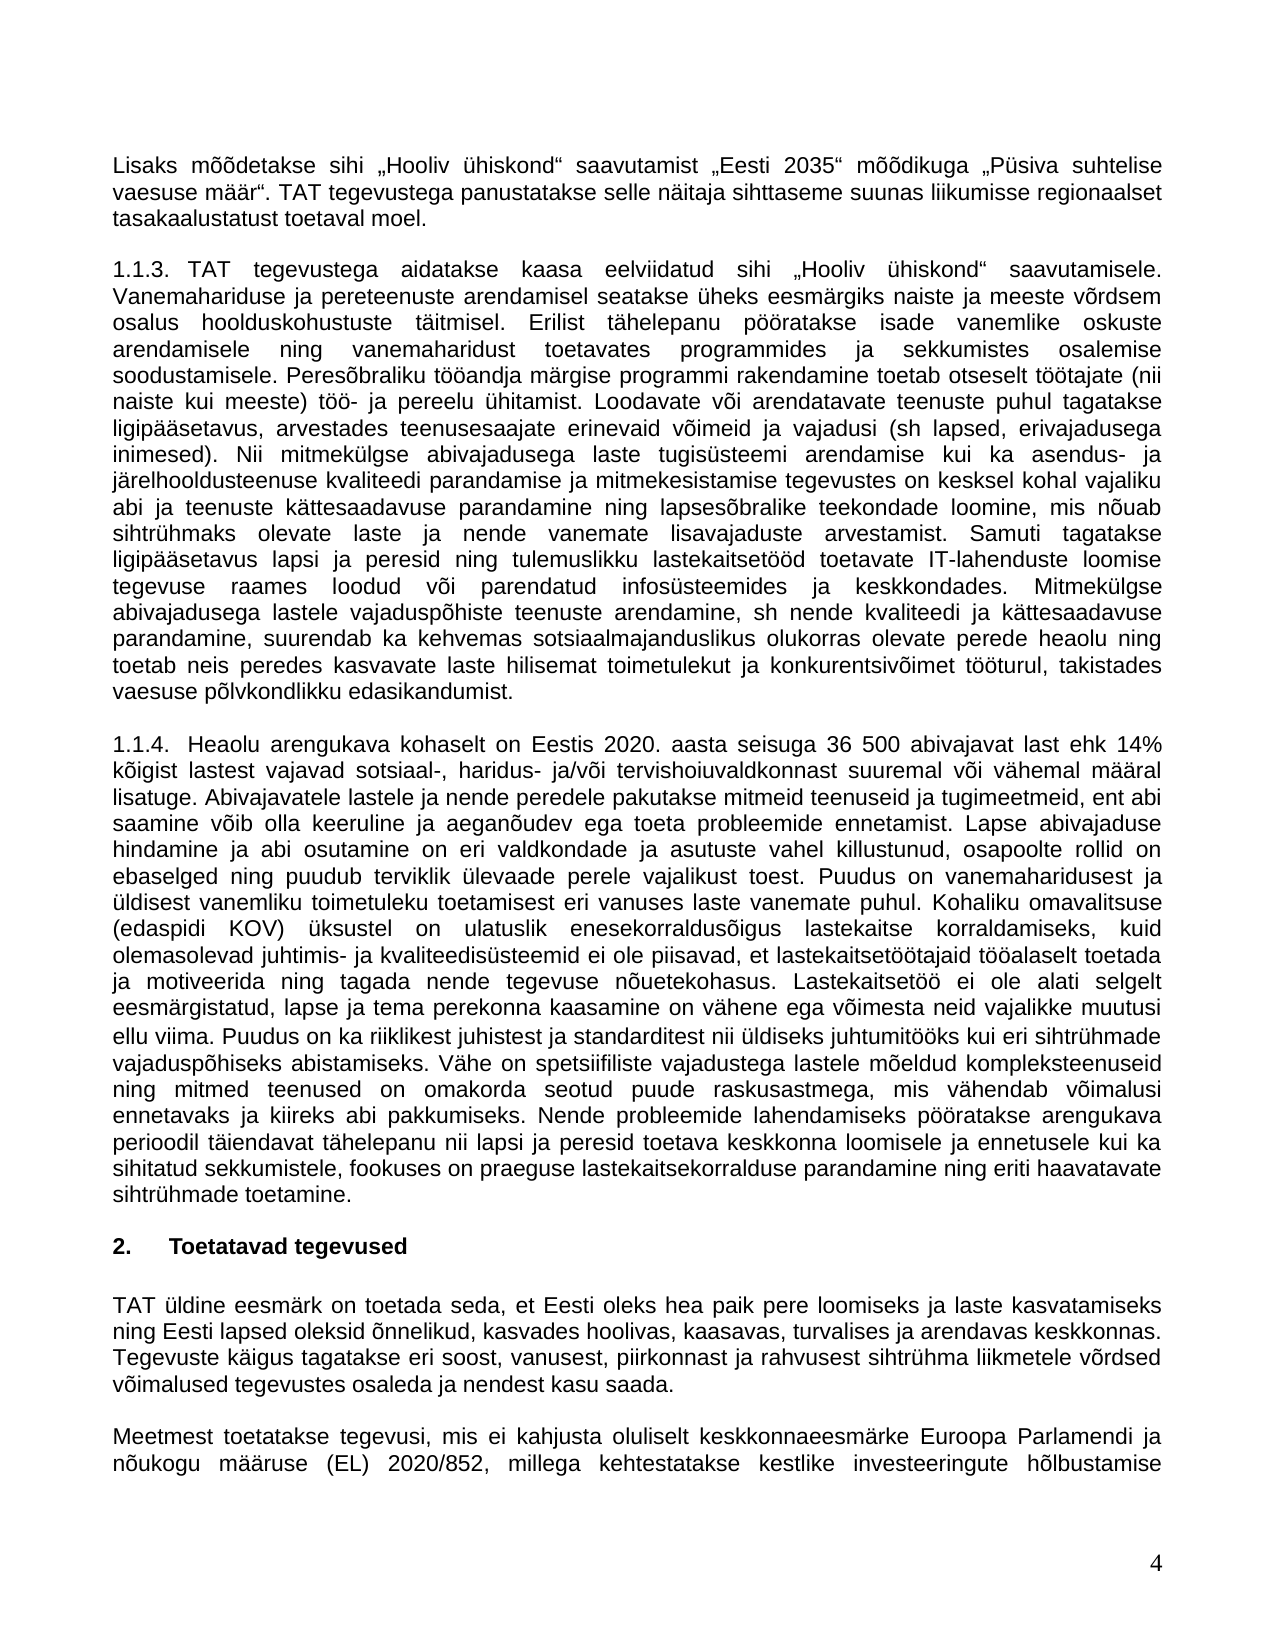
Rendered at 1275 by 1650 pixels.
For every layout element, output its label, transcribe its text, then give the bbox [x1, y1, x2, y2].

text Lisaks mõõdetakse sihi „Hooliv ühiskond“ saavutamist „Eesti 2035“ mõõdikuga „Püsiva suhtelise vaesuse määr“. TAT tegevustega panustatakse selle näitaja sihttaseme suunas liikumisse regionaalset tasakaalustatust toetaval moel. [112, 150, 1162, 231]
list TAT tegevustega aidatakse kaasa eelviidatud sihi „Hooliv ühiskond“ saavutamisele. Vanemahariduse ja pereteenuste arendamisel seatakse üheks eesmärgiks naiste ja meeste võrdsem osalus hoolduskohustuste täitmisel. Erilist tähelepanu pööratakse isade vanemlike oskuste arendamisele ning vanemaharidust toetavates programmides ja sekkumistes osalemise soodustamisele. Peresõbraliku tööandja märgise programmi rakendamine toetab otseselt töötajate (nii naiste kui meeste) töö- ja pereelu ühitamist. Loodavate või arendatavate teenuste puhul tagatakse ligipääsetavus, arvestades teenusesaajate erinevaid võimeid ja vajadusi (sh lapsed, erivajadusega inimesed). Nii mitmekülgse abivajadusega laste tugisüsteemi arendamise kui ka asendus- ja järelhooldusteenuse kvaliteedi parandamise ja mitmekesistamise tegevustes on kesksel kohal vajaliku abi ja teenuste kättesaadavuse parandamine ning lapsesõbralike teekondade loomine, mis nõuab sihtrühmaks olevate laste ja nende vanemate lisavajaduste arvestamist. Samuti tagatakse ligipääsetavus lapsi ja peresid ning tulemuslikku lastekaitsetööd toetavate IT-lahenduste loomise tegevuse raames loodud või parendatud infosüsteemides ja keskkondades. Mitmekülgse abivajadusega lastele vajaduspõhiste teenuste arendamine, sh nende kvaliteedi ja kättesaadavuse parandamine, suurendab ka kehvemas sotsiaalmajanduslikus olukorras olevate perede heaolu ning toetab neis peredes kasvavate laste hilisemat toimetulekut ja konkurentsivõimet tööturul, takistades vaesuse põlvkondlikku edasikandumist. [112, 256, 1162, 704]
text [112, 1423, 1162, 1476]
subtitle Toetatavad tegevused [112, 1233, 1162, 1259]
list Heaolu arengukava kohaselt on Eestis 2020. aasta seisuga 36 500 abivajavat last ehk 14% kõigist lastest vajavad sotsiaal-, haridus- ja/või tervishoiuvaldkonnast suuremal või vähemal määral lisatuge. Abivajavatele lastele ja nende peredele pakutakse mitmeid teenuseid ja tugimeetmeid, ent abi saamine võib olla keeruline ja aeganõudev ega toeta probleemide ennetamist. Lapse abivajaduse hindamine ja abi osutamine on eri valdkondade ja asutuste vahel killustunud, osapoolte rollid on ebaselged ning puudub terviklik ülevaade perele vajalikust toest. Puudus on vanemaharidusest ja üldisest vanemliku toimetuleku toetamisest eri vanuses laste vanemate puhul. Kohaliku omavalitsuse (edaspidi KOV) üksustel on ulatuslik enesekorraldusõigus lastekaitse korraldamiseks, kuid olemasolevad juhtimis- ja kvaliteedisüsteemid ei ole piisavad, et lastekaitsetöötajaid tööalaselt toetada ja motiveerida ning tagada nende tegevuse nõuetekohasus. Lastekaitsetöö ei ole alati selgelt eesmärgistatud, lapse ja tema perekonna kaasamine on vähene ega võimesta neid vajalikke muutusi ellu viima. Puudus on ka riiklikest juhistest ja standarditest nii üldiseks juhtumitööks kui eri sihtrühmade vajaduspõhiseks abistamiseks. Vähe on spetsiifiliste vajadustega lastele mõeldud kompleksteenuseid ning mitmed teenused on omakorda seotud puude raskusastmega, mis vähendab võimalusi ennetavaks ja kiireks abi pakkumiseks. Nende probleemide lahendamiseks pööratakse arengukava perioodil täiendavat tähelepanu nii lapsi ja peresid toetava keskkonna loomisele ja ennetusele kui ka sihitatud sekkumistele, fookuses on praeguse lastekaitsekorralduse parandamine ning eriti haavatavate sihtrühmade toetamine. [112, 731, 1162, 1208]
text TAT üldine eesmärk on toetada seda, et Eesti oleks hea paik pere loomiseks ja laste kasvatamiseks ning Eesti lapsed oleksid õnnelikud, kasvades hoolivas, kaasavas, turvalises ja arendavas keskkonnas. Tegevuste käigus tagatakse eri soost, vanusest, piirkonnast ja rahvusest sihtrühma liikmetele võrdsed võimalused tegevustes osaleda ja nendest kasu saada. [112, 1265, 1162, 1397]
